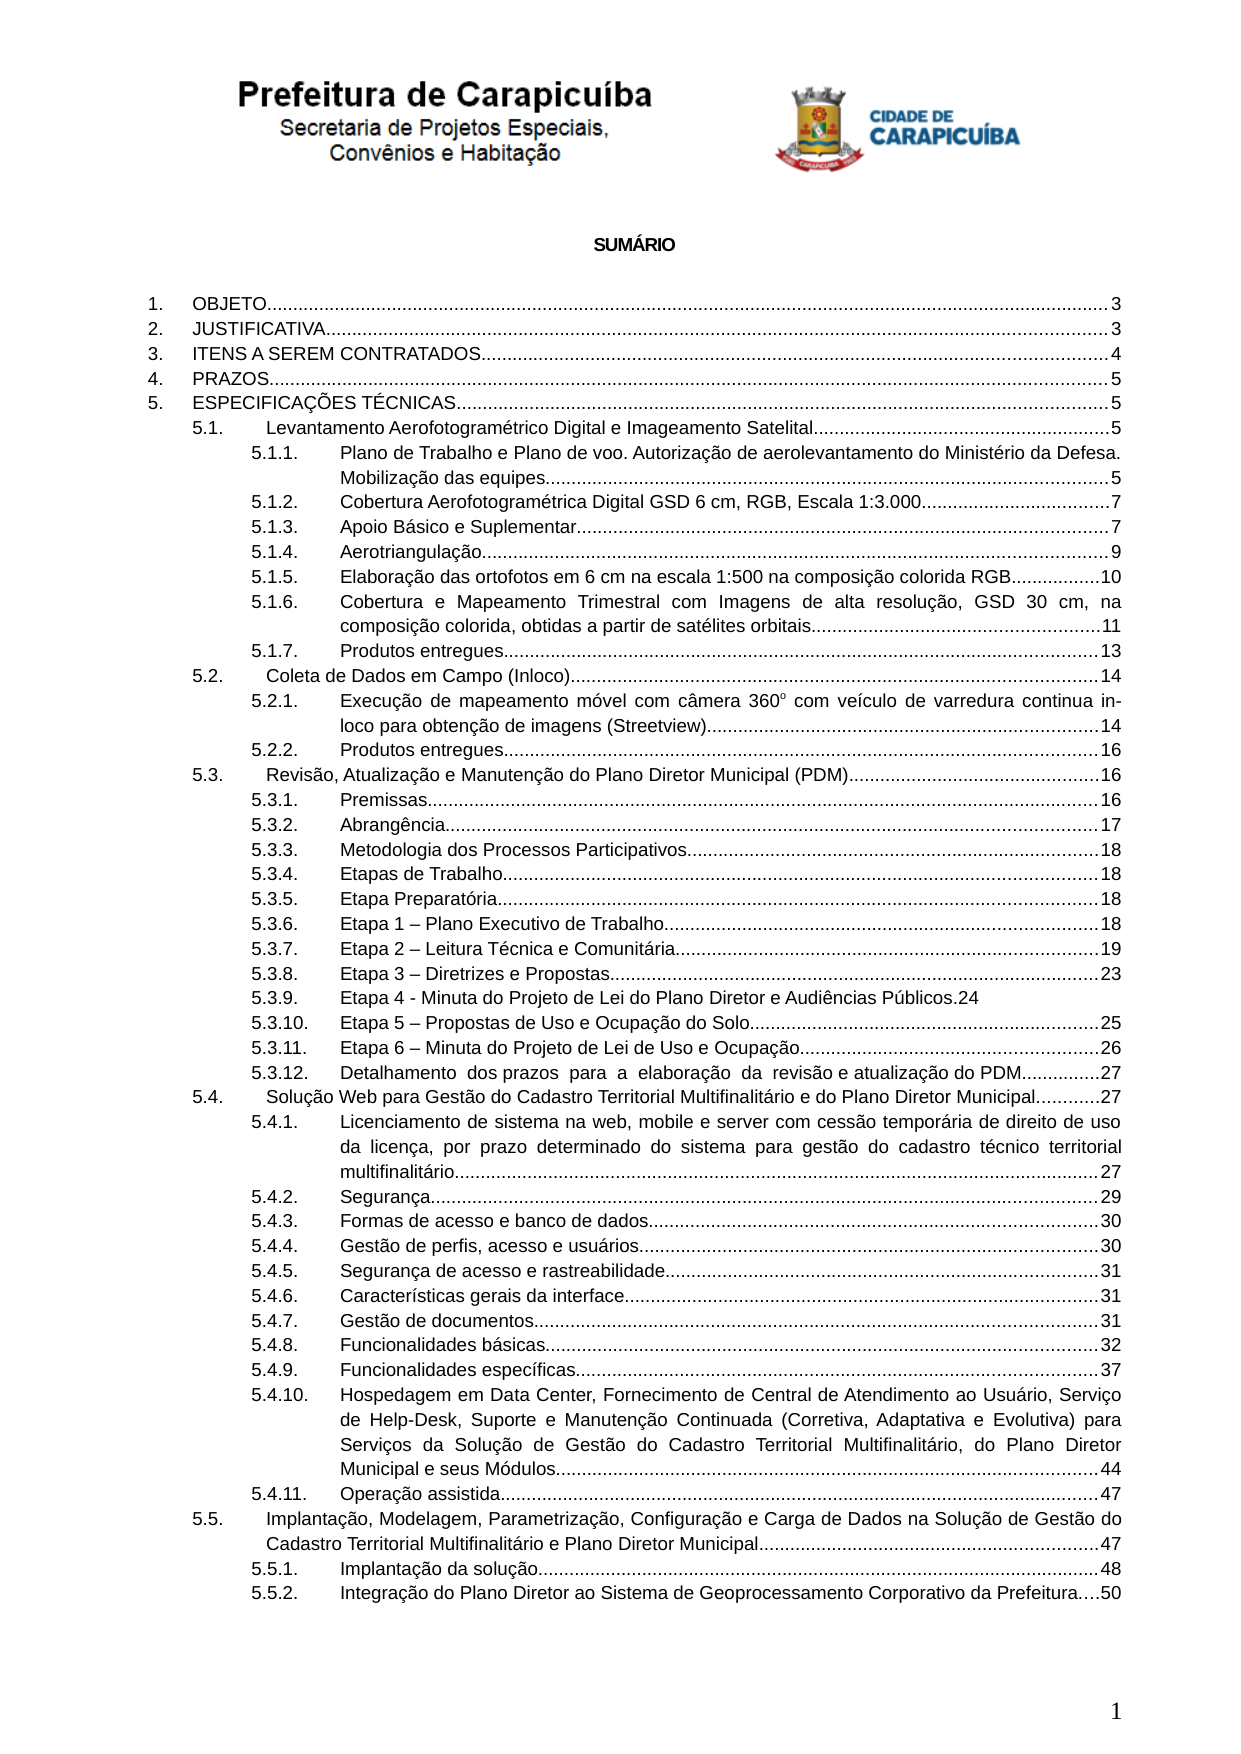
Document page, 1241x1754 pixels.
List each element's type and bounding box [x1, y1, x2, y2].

picture [231, 70, 1039, 181]
